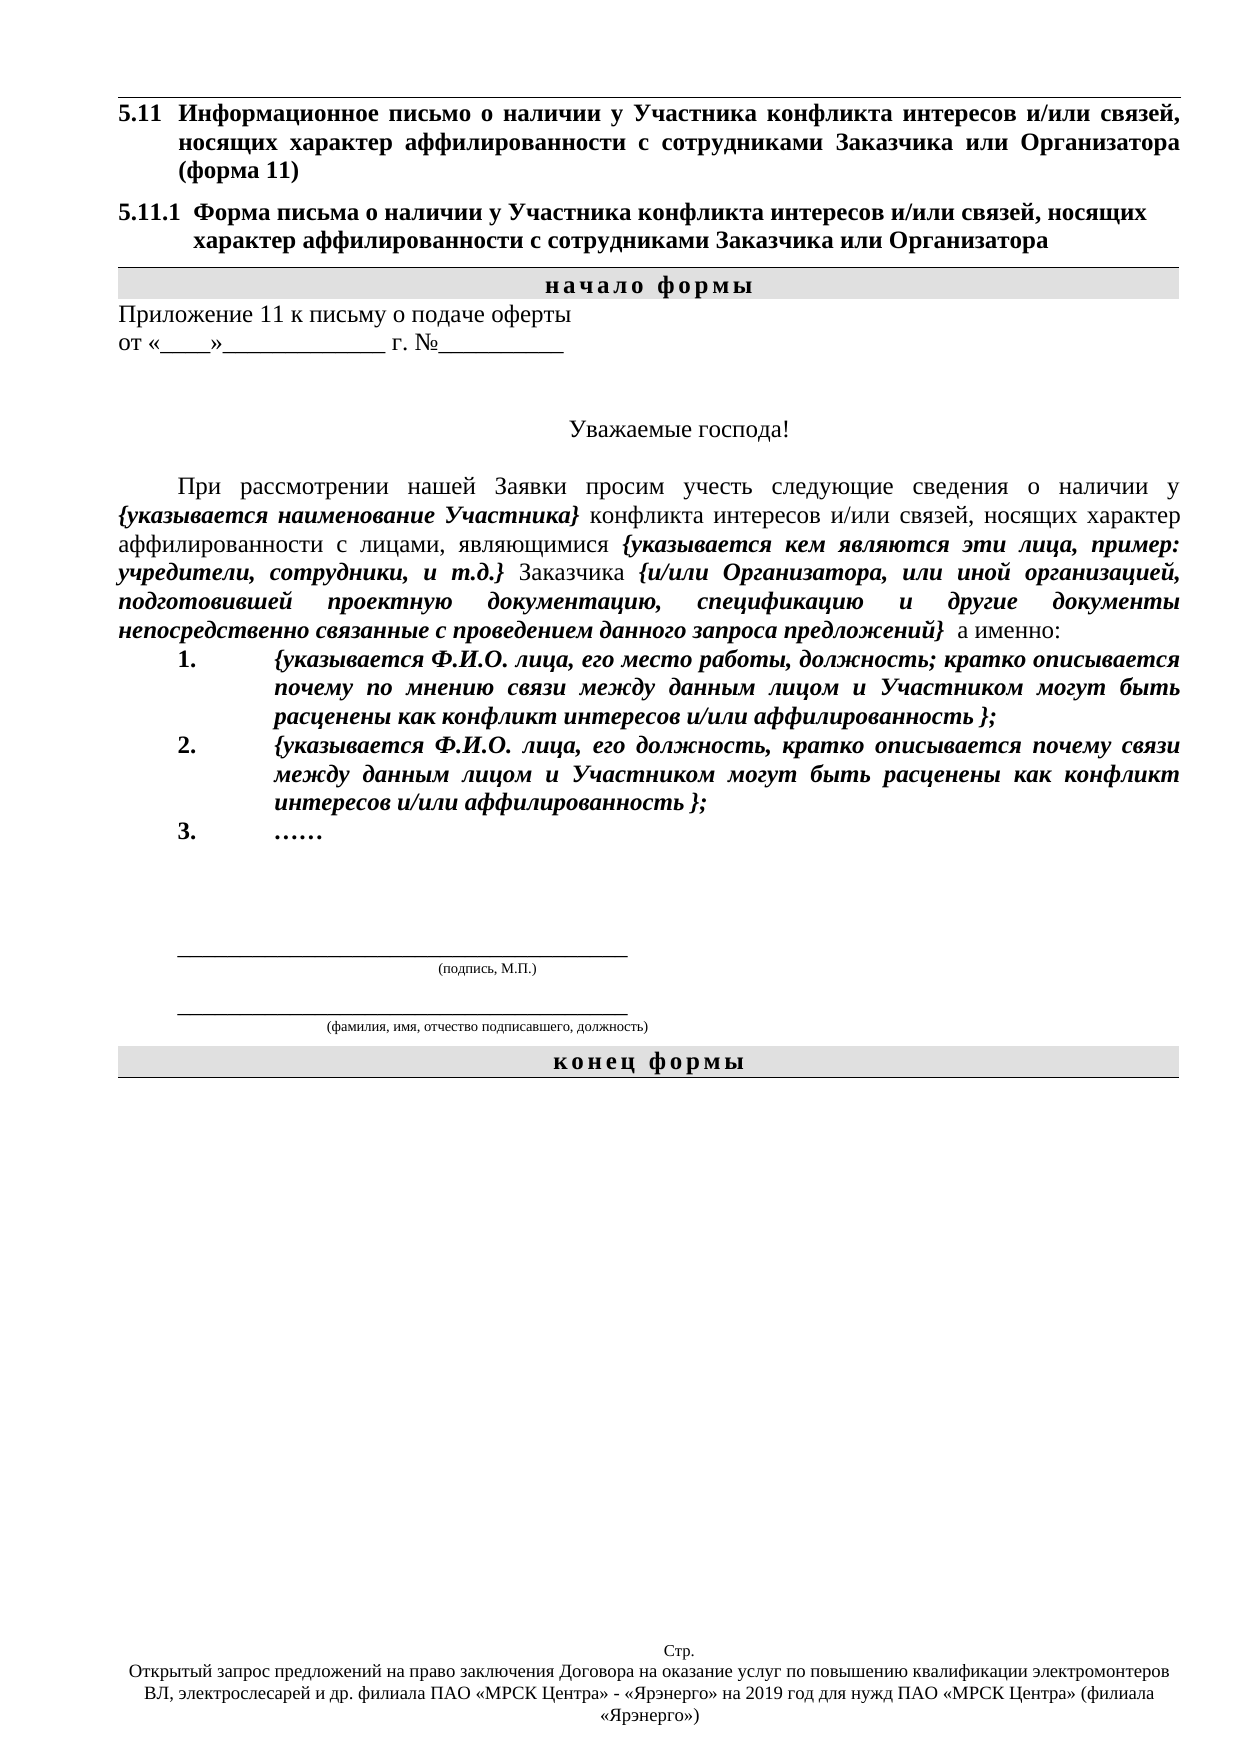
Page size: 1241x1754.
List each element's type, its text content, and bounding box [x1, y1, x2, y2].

text конец формы [118, 1046, 1179, 1077]
text При рассмотрении нашей Заявки просим учесть следующие сведения о наличии у {указывается наименование Участника} конфликта интересов и/или связей, носящих характер аффилированности с лицами, являющимися {указывается кем являются эти лица, пример: учредители, сотрудники, и т.д.} Заказчика {и/или Организатора, или иной организацией, подготовившей проектную документацию, спецификацию и другие документы непосредственно связанные с проведением данного запроса предложений} а именно: [118, 471, 1181, 644]
text Приложение 11 к письму о подаче оферты от «____»_____________ г. №__________ [118, 299, 1181, 356]
text начало формы [118, 268, 1179, 299]
list …… [177, 816, 1181, 845]
subtitle Форма письма о наличии у Участника конфликта интересов и/или связей, носящих характер аффилированности с сотрудниками Заказчика или Организатора [118, 197, 1181, 254]
text (подпись, М.П.) [118, 960, 797, 989]
text (фамилия, имя, отчество подписавшего, должность) [118, 1017, 797, 1046]
list {указывается Ф.И.О. лица, его должность, кратко описывается почему связи между данным лицом и Участником могут быть расценены как конфликт интересов и/или аффилированность }; [177, 730, 1181, 816]
text ____________________________________ [118, 989, 1181, 1017]
list {указывается Ф.И.О. лица, его место работы, должность; кратко описывается почему по мнению связи между данным лицом и Участником могут быть расценены как конфликт интересов и/или аффилированность }; [177, 644, 1181, 730]
subtitle Информационное письмо о наличии у Участника конфликта интересов и/или связей, носящих характер аффилированности с сотрудниками Заказчика или Организатора (форма 11) [118, 98, 1181, 184]
text ____________________________________ [118, 931, 1181, 960]
text Уважаемые господа! [118, 414, 1181, 442]
